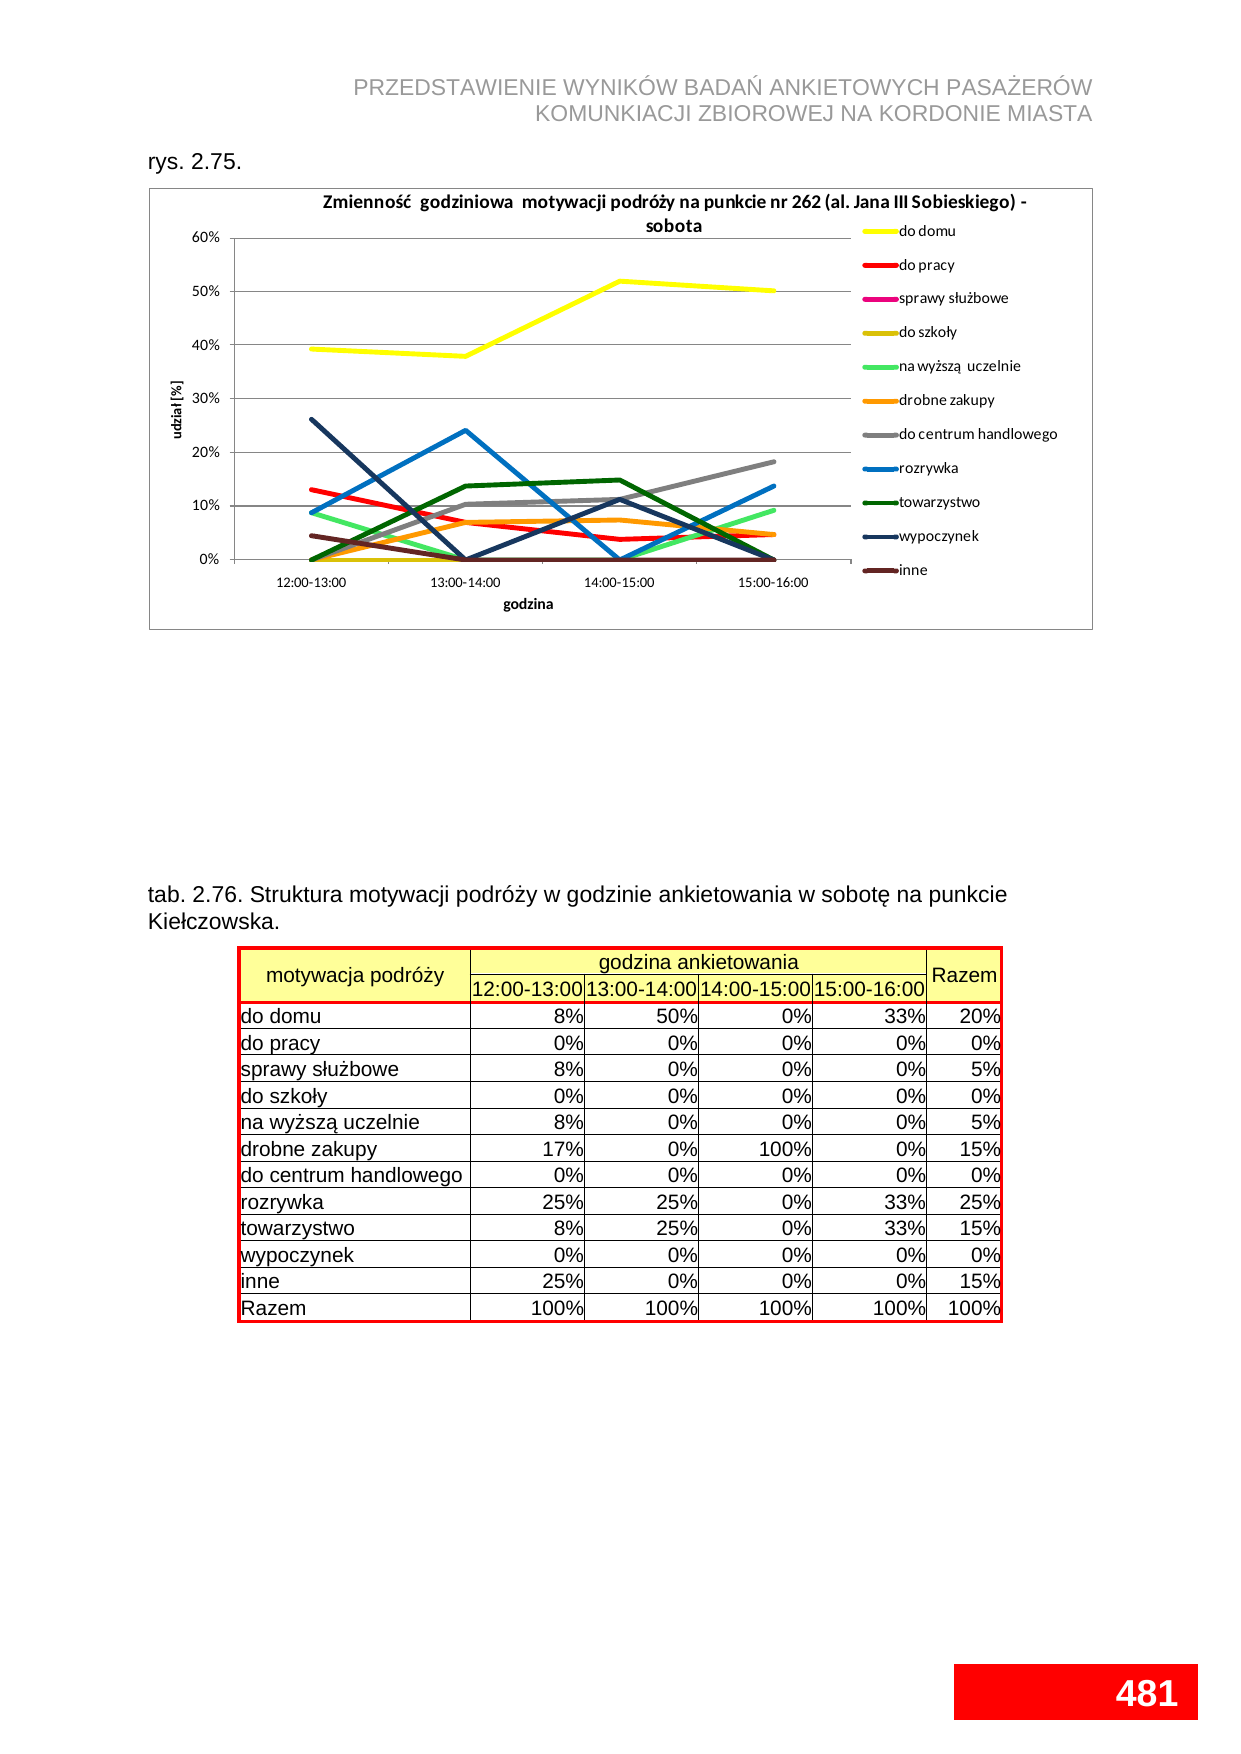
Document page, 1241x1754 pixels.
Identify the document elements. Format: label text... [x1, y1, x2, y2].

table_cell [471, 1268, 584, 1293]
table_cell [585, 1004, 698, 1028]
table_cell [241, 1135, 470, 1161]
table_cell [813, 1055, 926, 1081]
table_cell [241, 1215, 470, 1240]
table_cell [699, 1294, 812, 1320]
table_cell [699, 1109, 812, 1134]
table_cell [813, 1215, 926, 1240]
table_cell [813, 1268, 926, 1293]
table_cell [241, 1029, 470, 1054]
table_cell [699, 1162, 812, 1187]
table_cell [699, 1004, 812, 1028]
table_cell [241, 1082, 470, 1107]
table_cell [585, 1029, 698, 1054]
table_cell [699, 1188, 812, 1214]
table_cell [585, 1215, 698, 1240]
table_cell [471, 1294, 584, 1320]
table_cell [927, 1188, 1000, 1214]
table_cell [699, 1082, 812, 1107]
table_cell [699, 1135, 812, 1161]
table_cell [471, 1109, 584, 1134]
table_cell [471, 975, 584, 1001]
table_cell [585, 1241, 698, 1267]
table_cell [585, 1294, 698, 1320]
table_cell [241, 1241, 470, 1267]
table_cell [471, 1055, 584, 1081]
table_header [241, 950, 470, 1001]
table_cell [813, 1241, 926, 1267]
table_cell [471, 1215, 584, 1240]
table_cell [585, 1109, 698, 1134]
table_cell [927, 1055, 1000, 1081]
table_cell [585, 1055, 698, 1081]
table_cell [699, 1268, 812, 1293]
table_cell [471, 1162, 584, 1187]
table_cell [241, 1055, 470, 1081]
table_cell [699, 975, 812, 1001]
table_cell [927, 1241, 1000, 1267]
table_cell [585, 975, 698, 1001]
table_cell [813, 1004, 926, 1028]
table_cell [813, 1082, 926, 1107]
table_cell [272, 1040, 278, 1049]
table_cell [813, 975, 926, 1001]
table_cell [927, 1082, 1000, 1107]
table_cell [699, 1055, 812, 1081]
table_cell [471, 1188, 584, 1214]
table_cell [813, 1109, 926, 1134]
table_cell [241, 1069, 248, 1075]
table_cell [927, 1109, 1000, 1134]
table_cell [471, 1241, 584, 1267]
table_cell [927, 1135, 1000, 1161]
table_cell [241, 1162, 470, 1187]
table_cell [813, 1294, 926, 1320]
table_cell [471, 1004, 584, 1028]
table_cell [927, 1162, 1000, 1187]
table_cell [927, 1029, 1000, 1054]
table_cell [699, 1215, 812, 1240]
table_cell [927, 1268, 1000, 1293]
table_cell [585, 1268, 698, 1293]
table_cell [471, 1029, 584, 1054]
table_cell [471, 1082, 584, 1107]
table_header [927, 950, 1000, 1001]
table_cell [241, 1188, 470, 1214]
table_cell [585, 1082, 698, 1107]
text rys. 2.75. [148, 148, 1092, 174]
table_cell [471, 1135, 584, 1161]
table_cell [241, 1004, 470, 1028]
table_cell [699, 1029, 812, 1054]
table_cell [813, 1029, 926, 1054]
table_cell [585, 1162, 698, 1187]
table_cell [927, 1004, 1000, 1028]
text tab. 2.76. Struktura motywacji podróży w godzinie ankietowania w sobotę na punkcie Kiełczowska. [148, 881, 1092, 934]
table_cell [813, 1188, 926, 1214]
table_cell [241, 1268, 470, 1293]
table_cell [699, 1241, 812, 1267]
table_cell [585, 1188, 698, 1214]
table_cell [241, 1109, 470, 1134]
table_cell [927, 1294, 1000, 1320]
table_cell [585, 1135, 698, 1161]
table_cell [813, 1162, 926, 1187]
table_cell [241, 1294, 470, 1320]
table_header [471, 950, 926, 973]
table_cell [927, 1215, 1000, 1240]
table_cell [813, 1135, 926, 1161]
